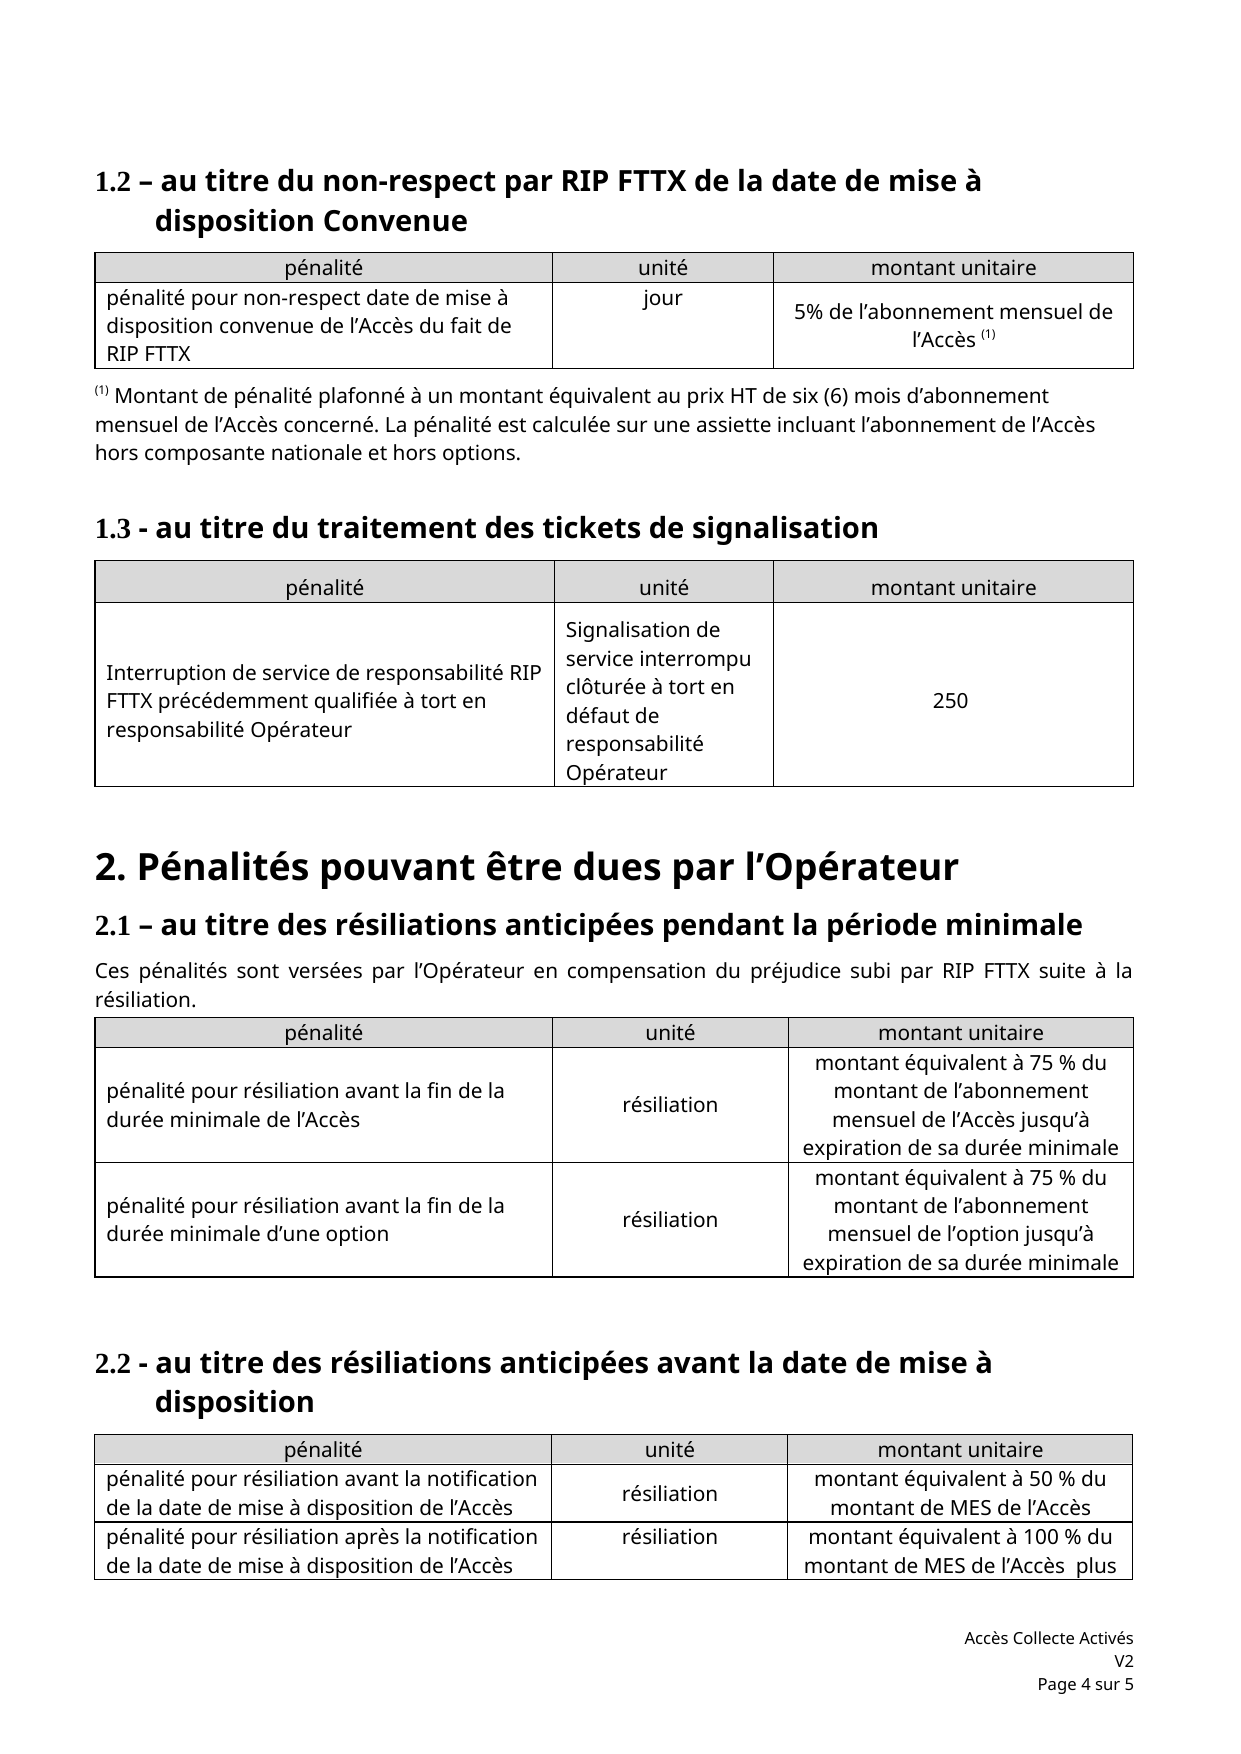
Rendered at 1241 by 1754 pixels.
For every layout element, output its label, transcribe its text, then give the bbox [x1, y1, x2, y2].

table_cell montant équivalent à 75 % du montant de l’abonnement mensuel de l’option jusqu’à expiration de sa durée minimale [789, 1163, 1133, 1276]
table_header unité [555, 561, 773, 602]
table_header pénalité [96, 1018, 552, 1047]
table_header montant unitaire [774, 561, 1133, 602]
title 2. Pénalités pouvant être dues par l’Opérateur [94, 841, 1134, 892]
table_header pénalité [95, 1435, 551, 1463]
table_header pénalité [96, 561, 554, 602]
table_cell 5% de l’abonnement mensuel de l’Accès (1) [774, 283, 1133, 368]
table_header unité [553, 253, 773, 282]
text (1) Montant de pénalité plafonné à un montant équivalent au prix HT de six (6) mois d’abonnement mensuel de l’Accès concerné. La pénalité est calculée sur une assiette incluant l’abonnement de l’Accès hors composante nationale et hors options. [94, 381, 1134, 467]
table_cell Interruption de service de responsabilité RIP FTTX précédemment qualifiée à tort en responsabilité Opérateur [96, 603, 554, 786]
table_cell résiliation [552, 1523, 787, 1579]
text Ces pénalités sont versées par l’Opérateur en compensation du préjudice subi par RIP FTTX suite à la résiliation. [94, 956, 1134, 1013]
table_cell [788, 1523, 1132, 1579]
table_header montant unitaire [788, 1435, 1132, 1463]
table_cell montant équivalent à 75 % du montant de l’abonnement mensuel de l’Accès jusqu’à expiration de sa durée minimale [789, 1048, 1133, 1162]
table_header pénalité [96, 253, 552, 282]
table_cell résiliation [553, 1048, 788, 1162]
table_cell pénalité pour résiliation avant la notification de la date de mise à disposition de l’Accès [95, 1465, 551, 1521]
subtitle - au titre du traitement des tickets de signalisation [94, 508, 1134, 547]
table_header montant unitaire [774, 253, 1133, 282]
table_header montant unitaire [789, 1018, 1133, 1047]
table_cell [95, 1523, 551, 1579]
table_cell montant équivalent à 50 % du montant de MES de l’Accès [788, 1465, 1132, 1521]
table_cell résiliation [553, 1163, 788, 1276]
table_cell 250 [774, 603, 1133, 786]
subtitle – au titre des résiliations anticipées pendant la période minimale [94, 904, 1134, 944]
table_cell résiliation [552, 1465, 787, 1521]
subtitle – au titre du non-respect par RIP FTTX de la date de mise à disposition Convenue [94, 160, 1134, 239]
table_cell pénalité pour résiliation avant la fin de la durée minimale de l’Accès [96, 1048, 552, 1162]
table_header unité [552, 1435, 787, 1463]
table_cell jour [553, 283, 773, 368]
table_cell Signalisation de service interrompu clôturée à tort en défaut de responsabilité Opérateur [555, 603, 773, 786]
table_cell pénalité pour résiliation avant la fin de la durée minimale d’une option [96, 1163, 552, 1276]
table_cell pénalité pour non-respect date de mise à disposition convenue de l’Accès du fait de RIP FTTX [96, 283, 552, 368]
subtitle - au titre des résiliations anticipées avant la date de mise à disposition [94, 1342, 1134, 1421]
table_header unité [553, 1018, 788, 1047]
